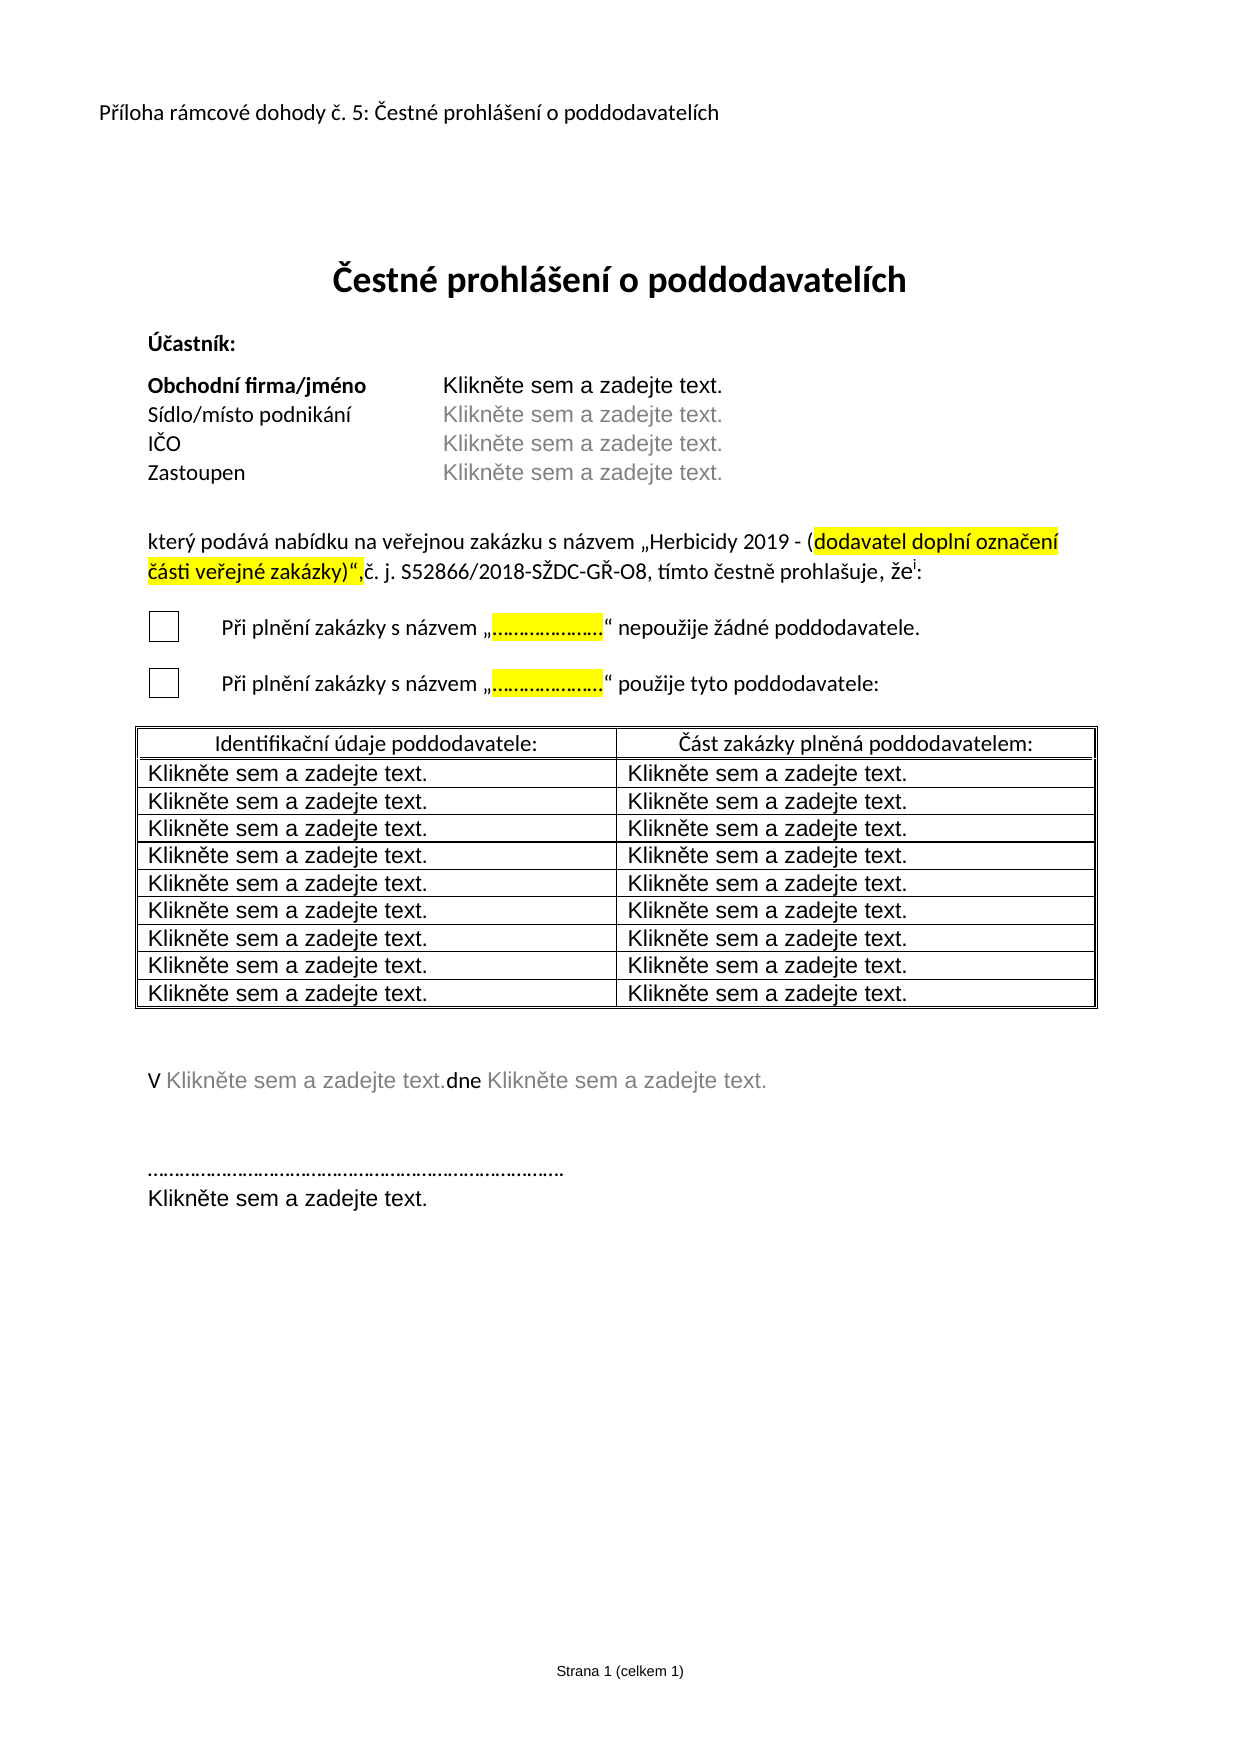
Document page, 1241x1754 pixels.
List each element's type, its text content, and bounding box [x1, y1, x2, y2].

table_header Identifikační údaje poddodavatele: [138, 729, 616, 757]
text Při plnění zakázky s názvem „…………………“ nepoužije žádné poddodavatele. [179, 611, 1093, 642]
text Účastník: [148, 327, 1093, 358]
text který podává nabídku na veřejnou zakázku s názvem „Herbicidy 2019 - (dodavatel doplní označení části veřejné zakázky)“,č. j. S52866/2018-SŽDC-GŘ-O8, tímto čestně prohlašuje, že: [148, 527, 1093, 586]
text IČO [148, 428, 1093, 457]
text Sídlo/místo podnikání [148, 399, 1093, 428]
text ……………………………………………………………………. [148, 1152, 1092, 1182]
text V dne [148, 1065, 1092, 1094]
text Zastoupen [148, 457, 1093, 486]
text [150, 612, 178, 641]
table_header Část zakázky plněná poddodavatelem: [617, 729, 1094, 757]
text Při plnění zakázky s názvem „…………………“ použije tyto poddodavatele: [148, 667, 1093, 698]
text Obchodní firma/jméno [148, 371, 1093, 399]
title Čestné prohlášení o poddodavatelích [148, 256, 1093, 302]
